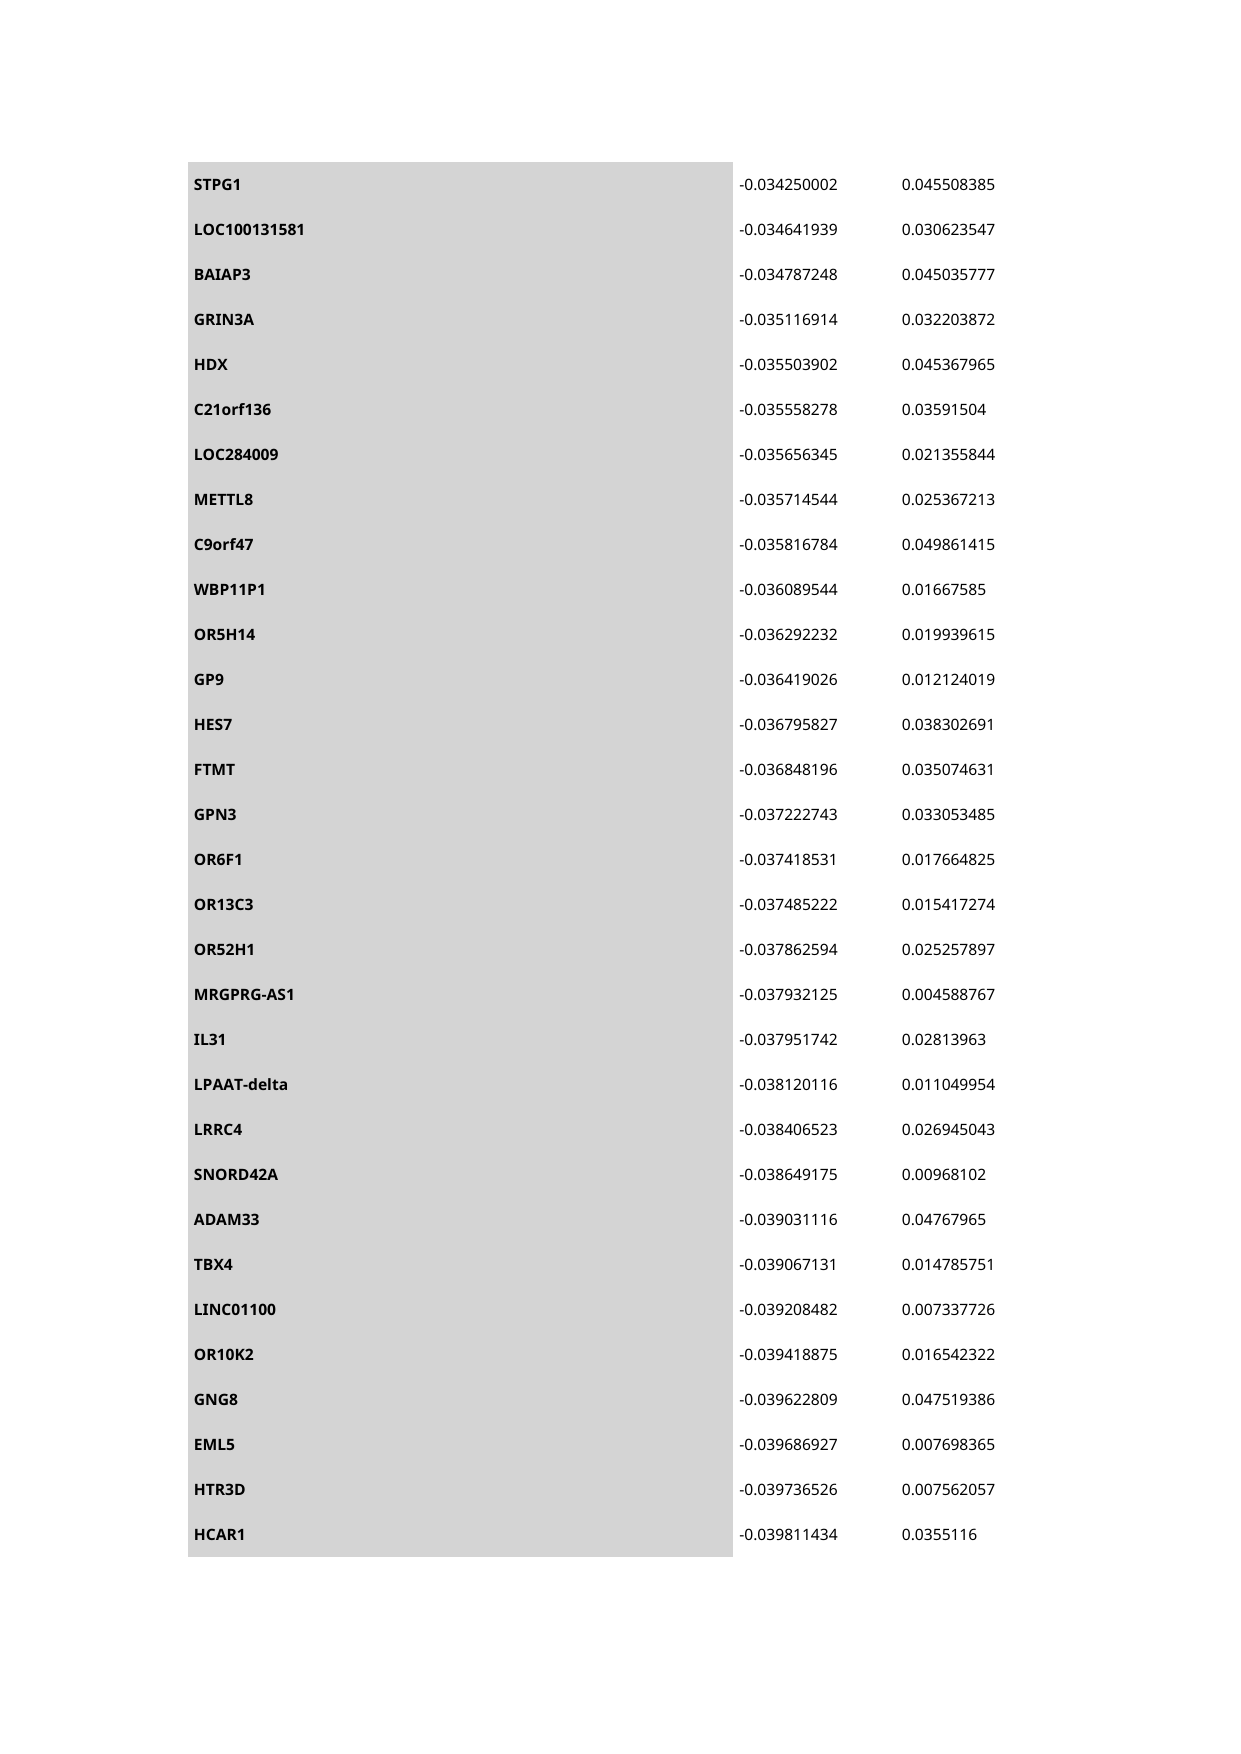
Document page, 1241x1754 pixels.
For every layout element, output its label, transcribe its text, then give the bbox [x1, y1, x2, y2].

table_cell -0.036795827 [733, 702, 895, 747]
table_cell FTMT [188, 747, 733, 792]
table_cell LOC284009 [188, 432, 733, 477]
table_cell GPN3 [188, 792, 733, 837]
table_cell -0.038120116 [733, 1062, 895, 1107]
table_cell -0.038649175 [733, 1152, 895, 1197]
table_cell 0.030623547 [895, 207, 1051, 252]
table_cell LPAAT-delta [188, 1062, 733, 1107]
table_cell 0.012124019 [895, 657, 1051, 702]
table_cell OR13C3 [188, 882, 733, 927]
table_cell -0.034787248 [733, 252, 895, 297]
table_cell 0.0355116 [895, 1512, 1051, 1557]
table_cell -0.037418531 [733, 837, 895, 882]
table_cell -0.034250002 [733, 162, 895, 207]
table_cell -0.035503902 [733, 342, 895, 387]
table_cell 0.00968102 [895, 1152, 1051, 1197]
table_cell METTL8 [188, 477, 733, 522]
table_cell OR10K2 [188, 1332, 733, 1377]
table_cell -0.035558278 [733, 387, 895, 432]
table_cell LOC100131581 [188, 207, 733, 252]
table_cell 0.035074631 [895, 747, 1051, 792]
table_cell STPG1 [188, 162, 733, 207]
table_cell GP9 [188, 657, 733, 702]
table_cell -0.037222743 [733, 792, 895, 837]
table_cell 0.004588767 [895, 972, 1051, 1017]
table_cell -0.035714544 [733, 477, 895, 522]
table_cell -0.039031116 [733, 1197, 895, 1242]
table_cell -0.039686927 [733, 1422, 895, 1467]
table_cell HCAR1 [188, 1512, 733, 1557]
table_cell GNG8 [188, 1377, 733, 1422]
table_cell OR6F1 [188, 837, 733, 882]
table_cell 0.007562057 [895, 1467, 1051, 1512]
table_cell -0.039811434 [733, 1512, 895, 1557]
table_cell EML5 [188, 1422, 733, 1467]
table_cell 0.038302691 [895, 702, 1051, 747]
table_cell -0.036292232 [733, 612, 895, 657]
table_cell 0.025257897 [895, 927, 1051, 972]
table_cell 0.021355844 [895, 432, 1051, 477]
table_cell 0.03591504 [895, 387, 1051, 432]
table_cell -0.039067131 [733, 1242, 895, 1287]
table_cell -0.039208482 [733, 1287, 895, 1332]
table_cell 0.049861415 [895, 522, 1051, 567]
table_cell MRGPRG-AS1 [188, 972, 733, 1017]
table_cell 0.017664825 [895, 837, 1051, 882]
table_cell -0.037862594 [733, 927, 895, 972]
table_cell 0.019939615 [895, 612, 1051, 657]
table_cell 0.025367213 [895, 477, 1051, 522]
table_cell -0.038406523 [733, 1107, 895, 1152]
table_cell -0.037932125 [733, 972, 895, 1017]
table_cell -0.035816784 [733, 522, 895, 567]
table_cell 0.032203872 [895, 297, 1051, 342]
table_cell -0.037951742 [733, 1017, 895, 1062]
table_cell TBX4 [188, 1242, 733, 1287]
table_cell -0.039736526 [733, 1467, 895, 1512]
table_cell 0.01667585 [895, 567, 1051, 612]
table_cell 0.02813963 [895, 1017, 1051, 1062]
table_cell -0.035656345 [733, 432, 895, 477]
table_cell LRRC4 [188, 1107, 733, 1152]
table_cell -0.036419026 [733, 657, 895, 702]
table_cell 0.014785751 [895, 1242, 1051, 1287]
table_cell OR52H1 [188, 927, 733, 972]
table_cell 0.015417274 [895, 882, 1051, 927]
table_cell -0.036848196 [733, 747, 895, 792]
table_cell 0.007698365 [895, 1422, 1051, 1467]
table_cell HDX [188, 342, 733, 387]
table_cell -0.034641939 [733, 207, 895, 252]
table_cell -0.039622809 [733, 1377, 895, 1422]
table_cell BAIAP3 [188, 252, 733, 297]
table_cell 0.026945043 [895, 1107, 1051, 1152]
table_cell IL31 [188, 1017, 733, 1062]
table_cell HTR3D [188, 1467, 733, 1512]
table_cell 0.045508385 [895, 162, 1051, 207]
table_cell ADAM33 [188, 1197, 733, 1242]
table_cell 0.047519386 [895, 1377, 1051, 1422]
table_cell 0.016542322 [895, 1332, 1051, 1377]
table_cell -0.035116914 [733, 297, 895, 342]
table_cell -0.037485222 [733, 882, 895, 927]
table_cell 0.045367965 [895, 342, 1051, 387]
table_cell GRIN3A [188, 297, 733, 342]
table_cell 0.007337726 [895, 1287, 1051, 1332]
table_cell C9orf47 [188, 522, 733, 567]
table_cell SNORD42A [188, 1152, 733, 1197]
table_cell WBP11P1 [188, 567, 733, 612]
table_cell 0.04767965 [895, 1197, 1051, 1242]
table_cell 0.033053485 [895, 792, 1051, 837]
table_cell C21orf136 [188, 387, 733, 432]
table_cell -0.036089544 [733, 567, 895, 612]
table_cell OR5H14 [188, 612, 733, 657]
table_cell 0.011049954 [895, 1062, 1051, 1107]
table_cell 0.045035777 [895, 252, 1051, 297]
table_cell LINC01100 [188, 1287, 733, 1332]
table_cell -0.039418875 [733, 1332, 895, 1377]
table_cell HES7 [188, 702, 733, 747]
